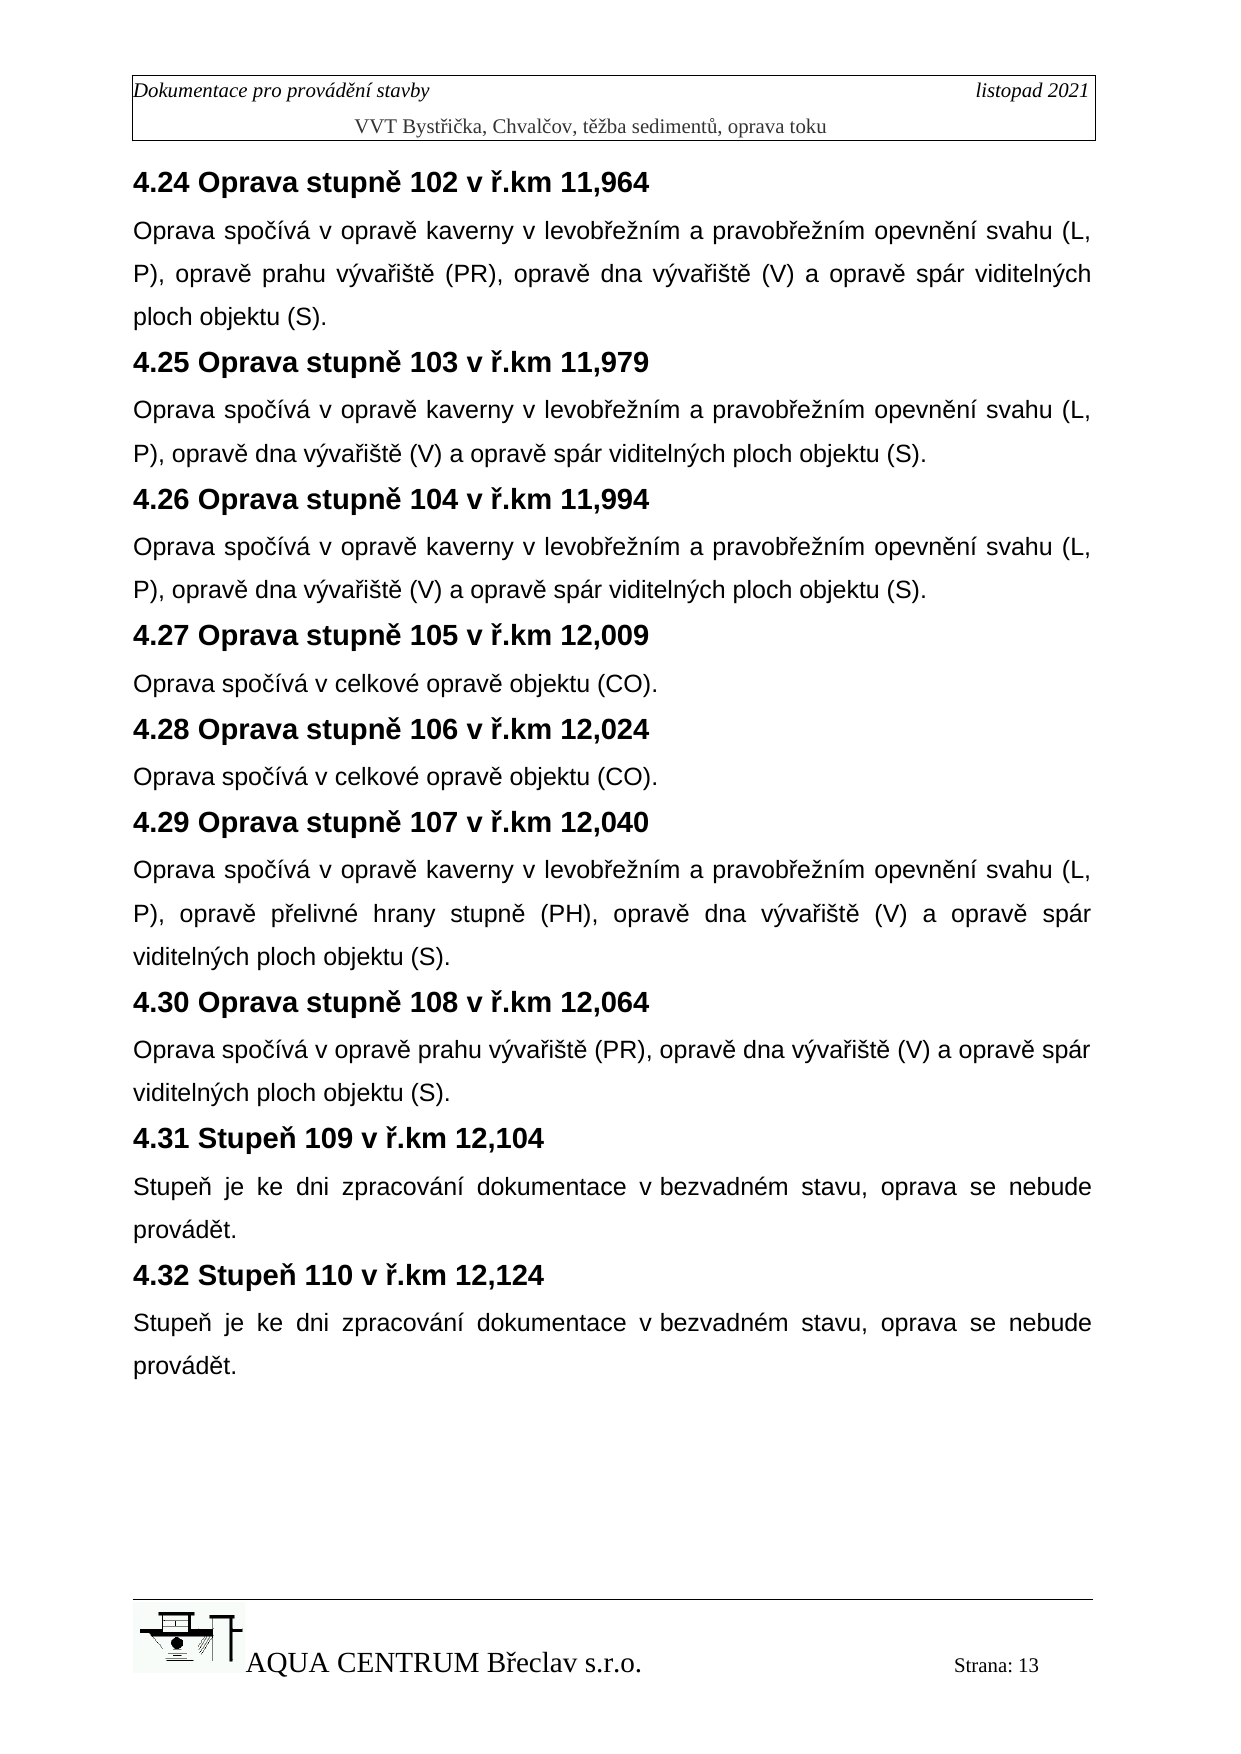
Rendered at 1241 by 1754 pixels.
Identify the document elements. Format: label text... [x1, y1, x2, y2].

text Oprava spočívá v opravě prahu vývařiště (PR), opravě dna vývařiště (V) a opravě spár viditelných ploch objektu (S). [133, 1035, 1093, 1107]
text Stupeň je ke dni zpracování dokumentace v bezvadném stavu, oprava se nebude provádět. [133, 1172, 1093, 1243]
text Stupeň je ke dni zpracování dokumentace v bezvadném stavu, oprava se nebude provádět. [133, 1308, 1093, 1380]
text Oprava spočívá v opravě kaverny v levobřežním a pravobřežním opevnění svahu (L, P), opravě dna vývařiště (V) a opravě spár viditelných ploch objektu (S). [133, 395, 1093, 467]
subtitle 4.32 Stupeň 110 v ř.km 12,124 [133, 1258, 1093, 1291]
subtitle 4.24 Oprava stupně 102 v ř.km 11,964 [133, 165, 1093, 199]
text Oprava spočívá v opravě kaverny v levobřežním a pravobřežním opevnění svahu (L, P), opravě přelivné hrany stupně (PH), opravě dna vývařiště (V) a opravě spár viditelných ploch objektu (S). [133, 855, 1093, 970]
text Oprava spočívá v celkové opravě objektu (CO). [133, 762, 1093, 791]
subtitle 4.26 Oprava stupně 104 v ř.km 11,994 [133, 482, 1093, 515]
subtitle 4.30 Oprava stupně 108 v ř.km 12,064 [133, 985, 1093, 1018]
subtitle 4.31 Stupeň 109 v ř.km 12,104 [133, 1121, 1093, 1155]
subtitle 4.28 Oprava stupně 106 v ř.km 12,024 [133, 712, 1093, 745]
text Oprava spočívá v celkové opravě objektu (CO). [133, 668, 1093, 697]
subtitle 4.27 Oprava stupně 105 v ř.km 12,009 [133, 618, 1093, 652]
subtitle 4.25 Oprava stupně 103 v ř.km 11,979 [133, 345, 1093, 379]
text Oprava spočívá v opravě kaverny v levobřežním a pravobřežním opevnění svahu (L, P), opravě prahu vývařiště (PR), opravě dna vývařiště (V) a opravě spár viditelných ploch objektu (S). [133, 216, 1093, 331]
text Oprava spočívá v opravě kaverny v levobřežním a pravobřežním opevnění svahu (L, P), opravě dna vývařiště (V) a opravě spár viditelných ploch objektu (S). [133, 532, 1093, 604]
picture [132, 1602, 246, 1673]
subtitle 4.29 Oprava stupně 107 v ř.km 12,040 [133, 805, 1093, 839]
